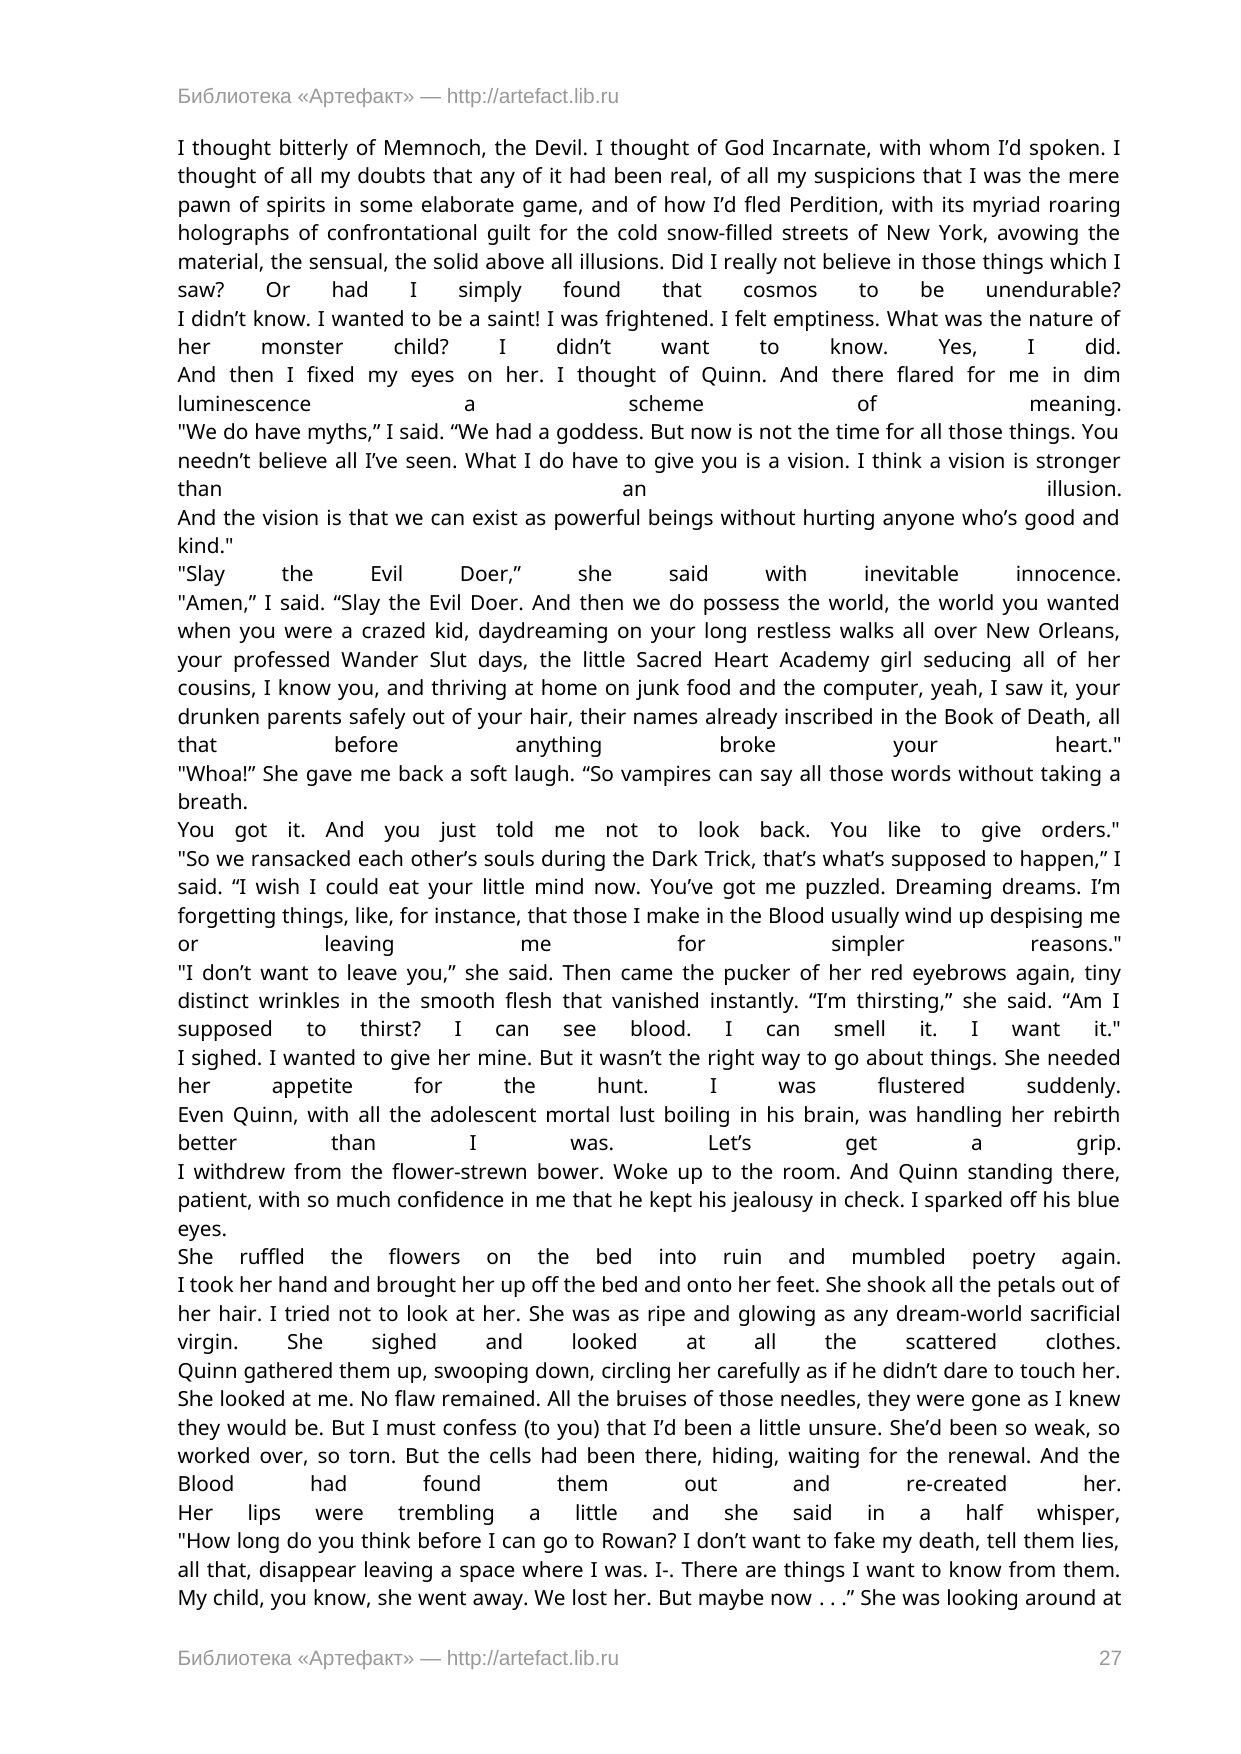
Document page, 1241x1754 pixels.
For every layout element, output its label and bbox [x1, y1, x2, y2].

text [177, 133, 1122, 1612]
